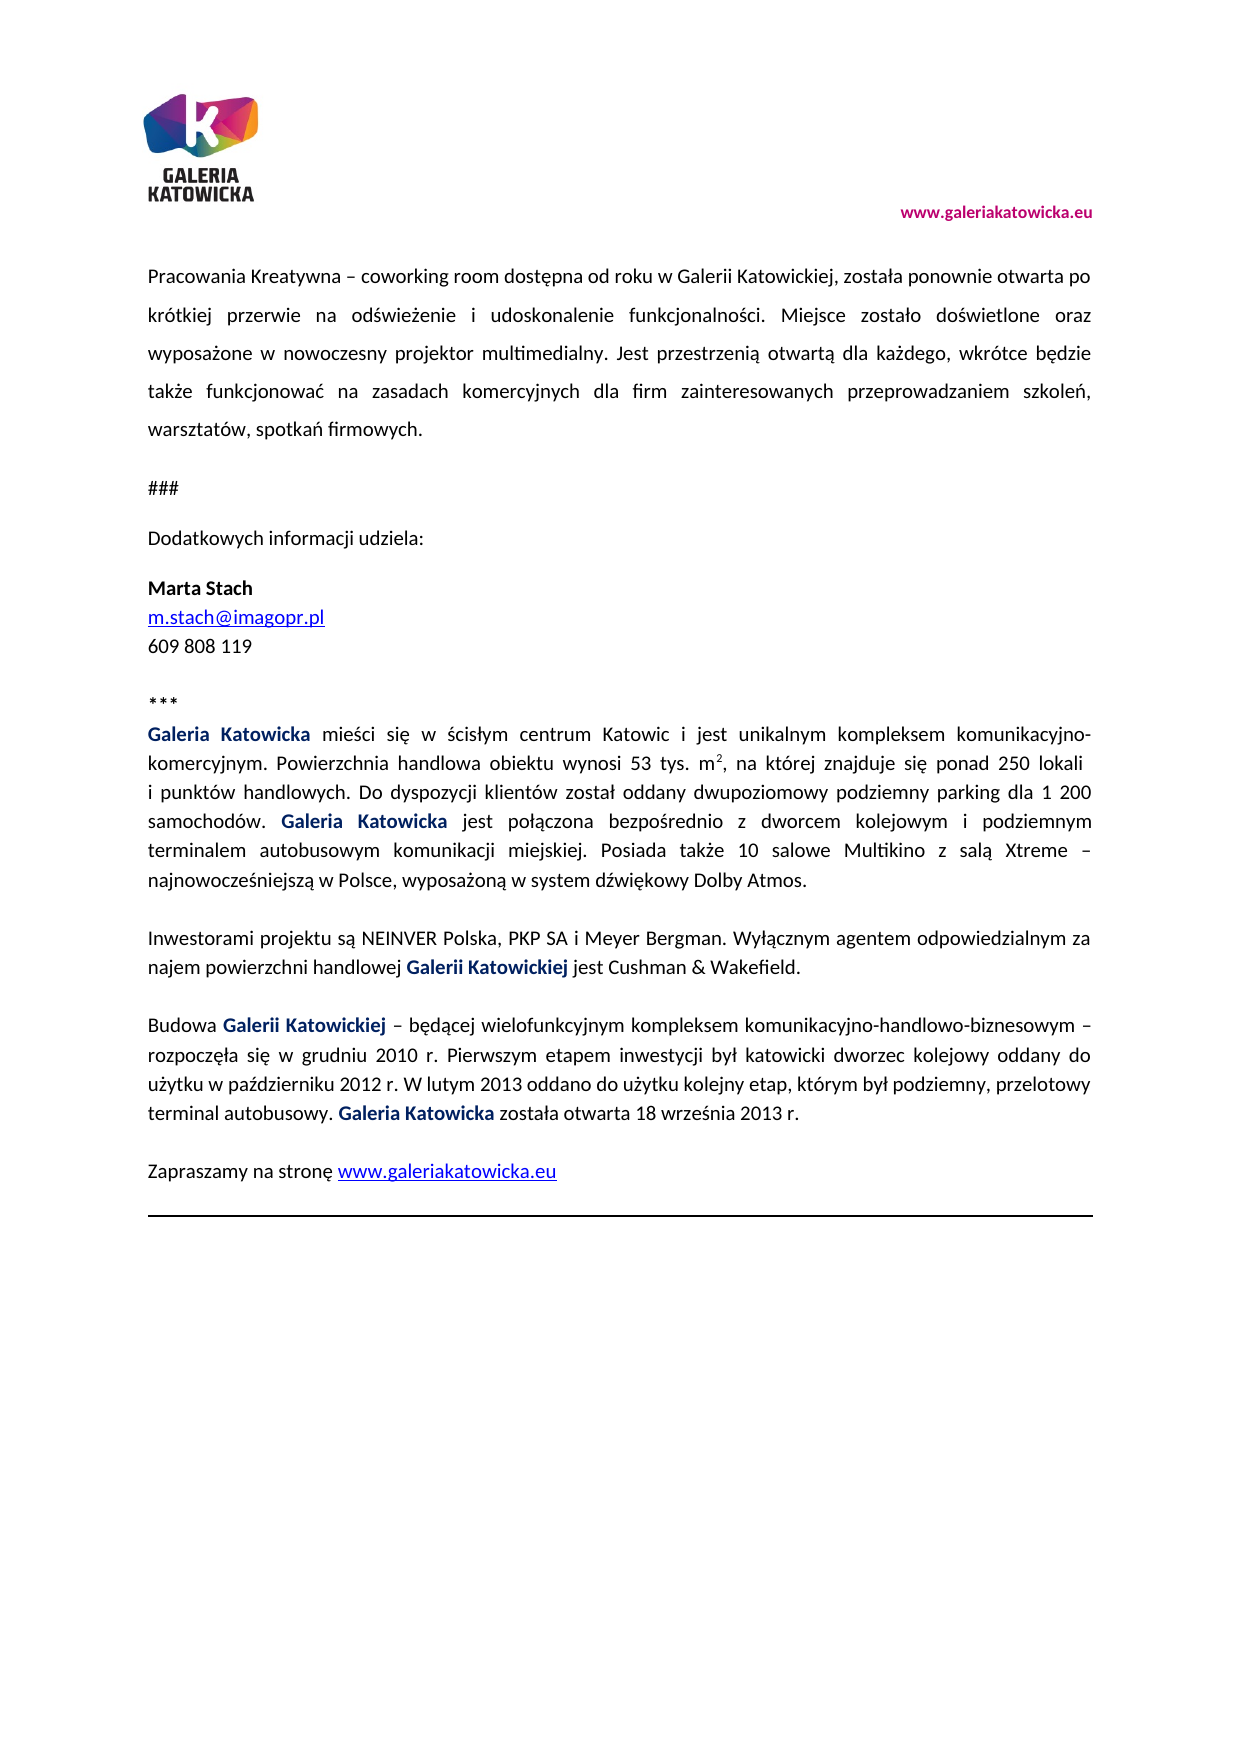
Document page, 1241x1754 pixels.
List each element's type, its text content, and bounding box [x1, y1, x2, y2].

text Zapraszamy na stronę www.galeriakatowicka.eu [148, 1158, 1093, 1184]
text 609 808 119 [148, 633, 1093, 659]
text Pracowania Kreatywna – coworking room dostępna od roku w Galerii Katowickiej, została ponownie otwarta po krótkiej przerwie na odświeżenie i udoskonalenie funkcjonalności. Miejsce zostało doświetlone oraz wyposażone w nowoczesny projektor multimedialny. Jest przestrzenią otwartą dla każdego, wkrótce będzie także funkcjonować na zasadach komercyjnych dla firm zainteresowanych przeprowadzaniem szkoleń, warsztatów, spotkań firmowych. [148, 264, 1093, 442]
text m.stach@imagopr.pl [148, 604, 1093, 630]
text Inwestorami projektu są NEINVER Polska, PKP SA i Meyer Bergman. Wyłącznym agentem odpowiedzialnym za najem powierzchni handlowej Galerii Katowickiej jest Cushman & Wakefield. [148, 925, 1093, 980]
text Dodatkowych informacji udziela: [148, 525, 1093, 551]
text Marta Stach [148, 575, 1093, 601]
text *** [148, 692, 1093, 717]
picture [141, 60, 288, 235]
text Budowa Galerii Katowickiej – będącej wielofunkcyjnym kompleksem komunikacyjno-handlowo-biznesowym – rozpoczęła się w grudniu 2010 r. Pierwszym etapem inwestycji był katowicki dworzec kolejowy oddany do użytku w październiku 2012 r. W lutym 2013 oddano do użytku kolejny etap, którym był podziemny, przelotowy terminal autobusowy. Galeria Katowicka została otwarta 18 września 2013 r. [148, 1013, 1093, 1126]
text ### [148, 475, 1093, 501]
text Galeria Katowicka mieści się w ścisłym centrum Katowic i jest unikalnym kompleksem komunikacyjno-komercyjnym. Powierzchnia handlowa obiektu wynosi 53 tys. m2, na której znajduje się ponad 250 lokali i punktów handlowych. Do dyspozycji klientów został oddany dwupoziomowy podziemny parking dla 1 200 samochodów. Galeria Katowicka jest połączona bezpośrednio z dworcem kolejowym i podziemnym terminalem autobusowym komunikacji miejskiej. Posiada także 10 salowe Multikino z salą Xtreme – najnowocześniejszą w Polsce, wyposażoną w system dźwiękowy Dolby Atmos. [148, 721, 1093, 892]
